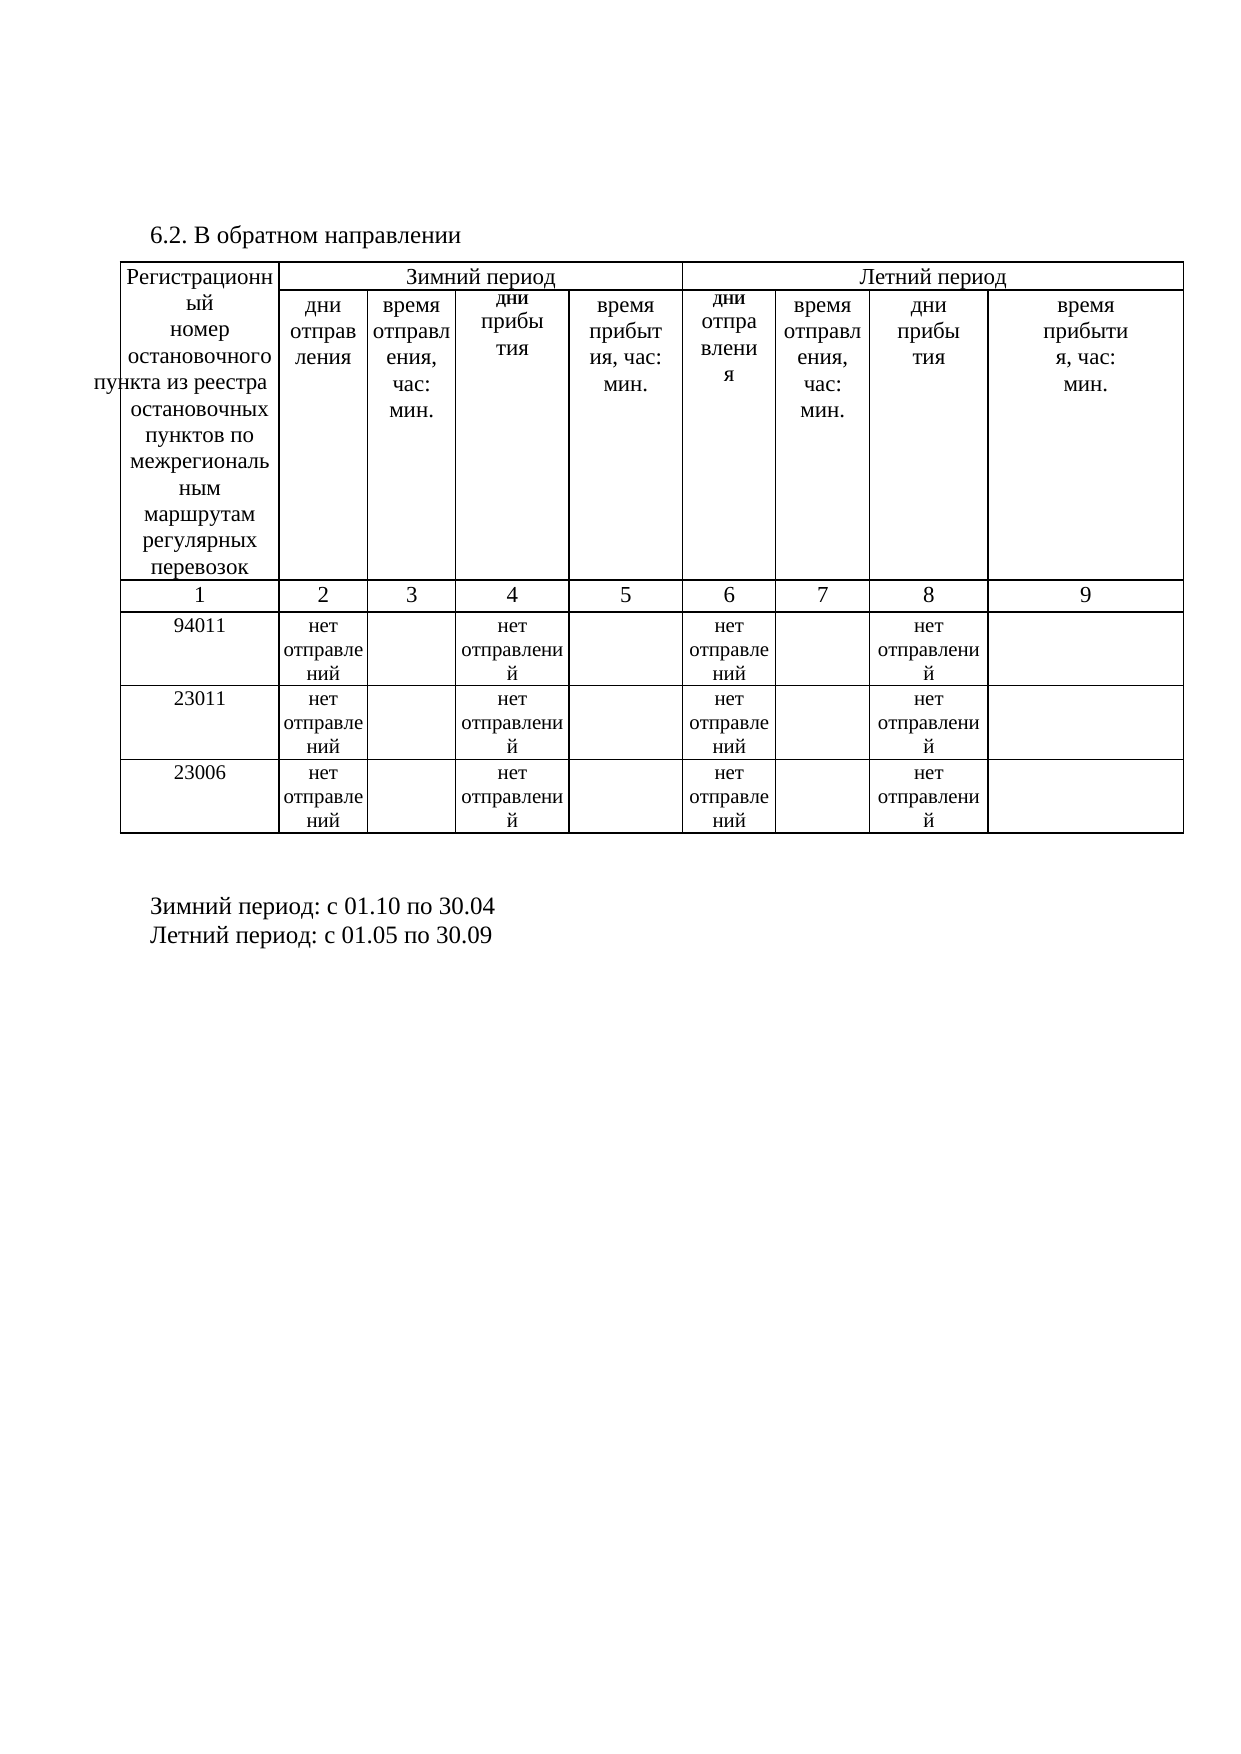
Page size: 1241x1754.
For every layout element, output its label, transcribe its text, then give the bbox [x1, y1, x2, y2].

table_cell [570, 613, 682, 685]
table_cell [368, 613, 455, 685]
table_cell нет отправлений [456, 760, 568, 832]
table_cell нет отправлений [280, 613, 367, 685]
table_cell время отправл ения, час: мин. [776, 291, 869, 579]
table_cell 8 [870, 581, 987, 611]
table_cell 1 [121, 581, 278, 611]
table_cell нет отправлений [683, 760, 775, 832]
table_cell 9 [989, 581, 1183, 611]
table_cell 5 [570, 581, 682, 611]
table_cell дни прибы тия [870, 291, 987, 579]
text Зимний период: с 01.10 по 30.04 [150, 891, 1090, 920]
table_cell [570, 686, 682, 758]
table_cell [570, 760, 682, 832]
table_cell [776, 613, 869, 685]
table_cell нет отправлений [280, 686, 367, 758]
table_cell дни отправ ления [280, 291, 367, 579]
table_header Зимний период [280, 263, 682, 289]
table_cell [776, 760, 869, 832]
table_cell время прибыти я, час: мин. [989, 291, 1183, 579]
table_cell нет отправлений [280, 760, 367, 832]
table_cell нет отправлений [870, 760, 987, 832]
table_cell 94011 [121, 613, 278, 685]
table_cell нет отправлений [870, 613, 987, 685]
table_cell 3 [368, 581, 455, 611]
table_cell 23006 [121, 760, 278, 832]
table_cell нет отправлений [683, 686, 775, 758]
table_cell ДНИ отпра влени я [683, 291, 775, 579]
table_cell [989, 686, 1183, 758]
table_header Летний период [683, 263, 1183, 289]
text 6.2. В обратном направлении [150, 220, 1090, 249]
text Летний период: с 01.05 по 30.09 [150, 920, 1090, 949]
table_cell нет отправлений [870, 686, 987, 758]
table_cell 23011 [121, 686, 278, 758]
table_cell [776, 686, 869, 758]
table_cell [368, 760, 455, 832]
table_cell 4 [456, 581, 568, 611]
table_cell 2 [280, 581, 367, 611]
table_cell время прибыт ия, час: мин. [570, 291, 682, 579]
table_cell [989, 613, 1183, 685]
table_cell нет отправлений [456, 613, 568, 685]
table_cell 7 [776, 581, 869, 611]
table_cell нет отправлений [683, 613, 775, 685]
table_cell ДНИ прибы тия [456, 291, 568, 579]
table_cell [989, 760, 1183, 832]
table_cell [368, 686, 455, 758]
table_cell нет отправлений [456, 686, 568, 758]
table_cell время отправл ения, час: мин. [368, 291, 455, 579]
table_header Регистрационный номер остановочного пункта из реестра остановочных пунктов по межрегиональным маршрутам регулярных перевозок [121, 263, 278, 579]
table_cell 6 [683, 581, 775, 611]
